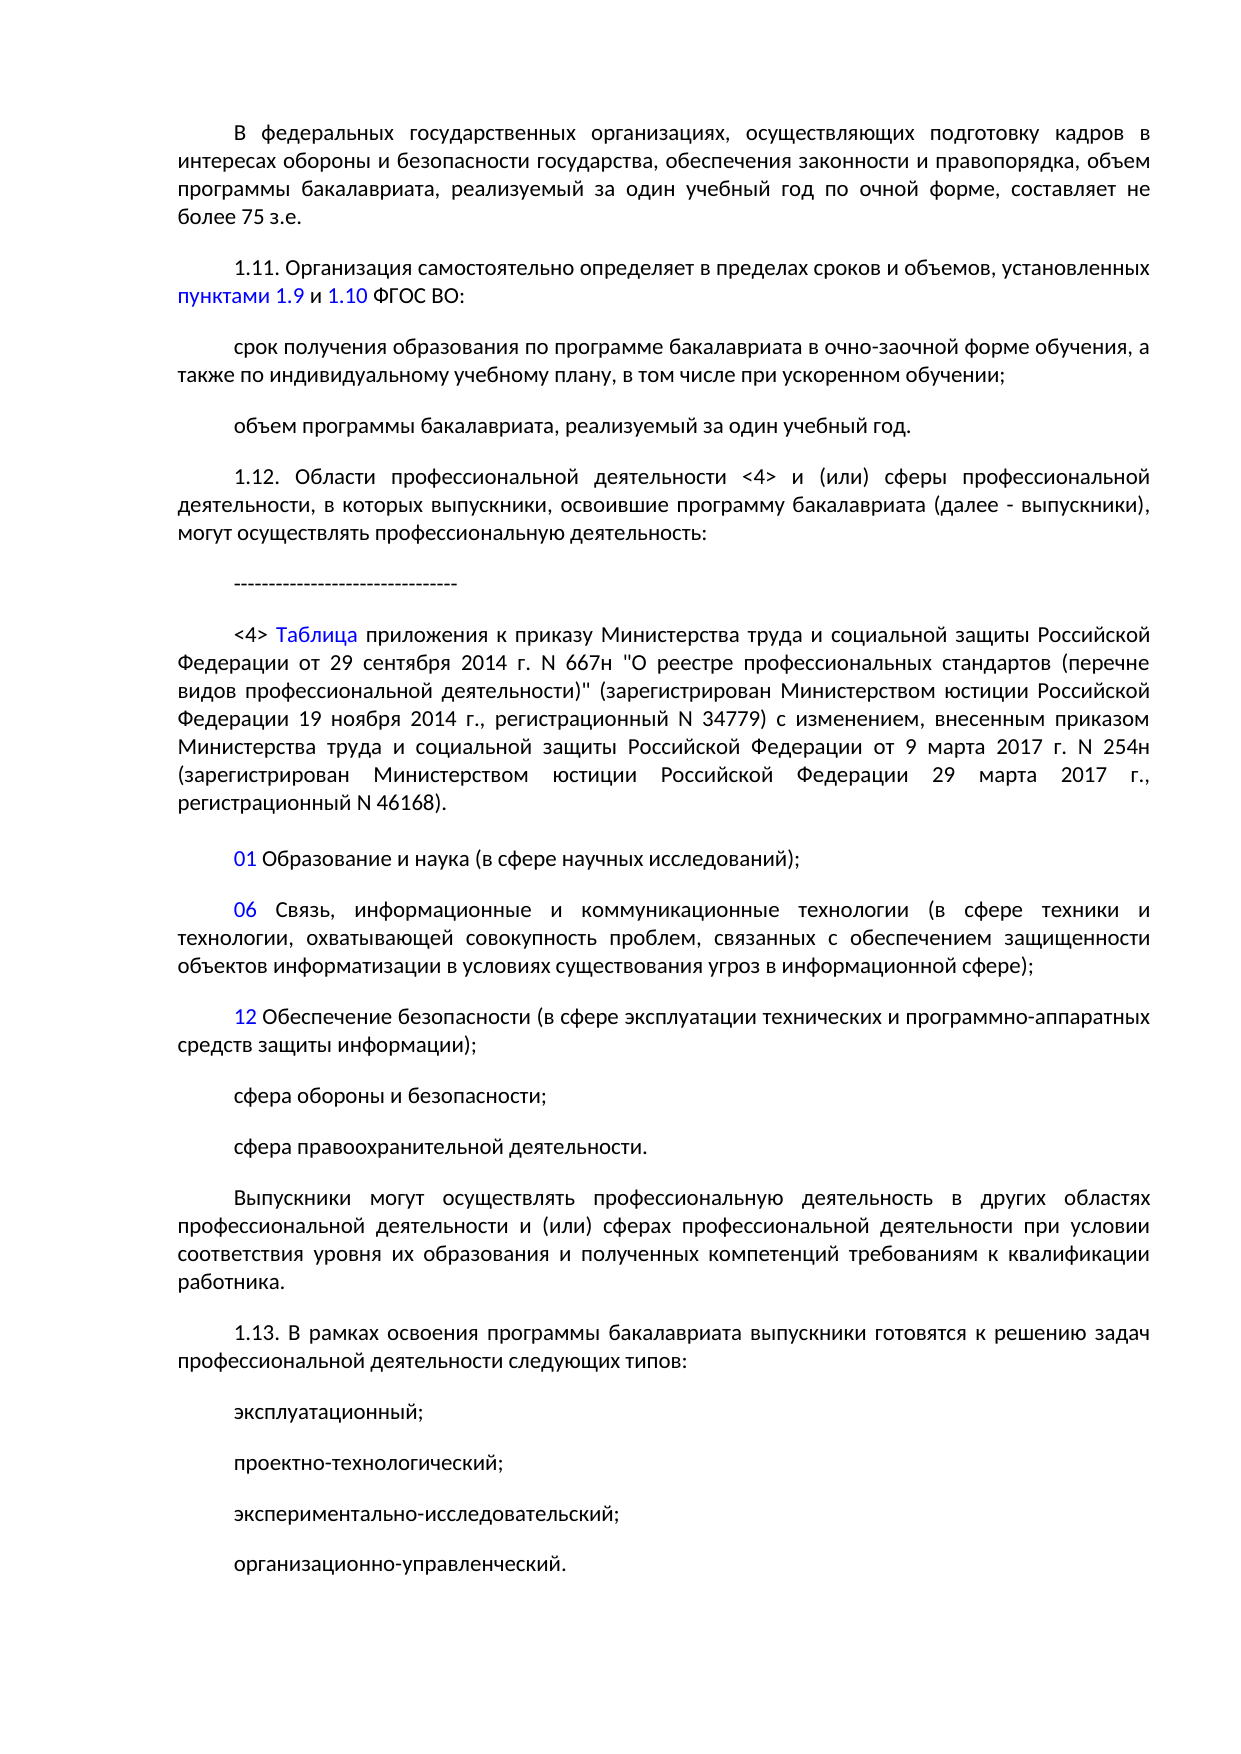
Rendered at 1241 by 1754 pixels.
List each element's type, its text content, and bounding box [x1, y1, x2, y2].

text 01 Образование и наука (в сфере научных исследований); [177, 844, 1152, 872]
text объем программы бакалавриата, реализуемый за один учебный год. [177, 411, 1152, 439]
text -------------------------------- [177, 569, 1152, 597]
text Выпускники могут осуществлять профессиональную деятельность в других областях профессиональной деятельности и (или) сферах профессиональной деятельности при условии соответствия уровня их образования и полученных компетенций требованиям к квалификации работника. [177, 1183, 1152, 1295]
text сфера правоохранительной деятельности. [177, 1132, 1152, 1160]
text 1.13. В рамках освоения программы бакалавриата выпускники готовятся к решению задач профессиональной деятельности следующих типов: [177, 1318, 1152, 1374]
text В федеральных государственных организациях, осуществляющих подготовку кадров в интересах обороны и безопасности государства, обеспечения законности и правопорядка, объем программы бакалавриата, реализуемый за один учебный год по очной форме, составляет не более 75 з.е. [177, 118, 1152, 230]
text 1.11. Организация самостоятельно определяет в пределах сроков и объемов, установленных пунктами 1.9 и 1.10 ФГОС ВО: [177, 253, 1152, 309]
text сфера обороны и безопасности; [177, 1081, 1152, 1109]
text срок получения образования по программе бакалавриата в очно-заочной форме обучения, а также по индивидуальному учебному плану, в том числе при ускоренном обучении; [177, 332, 1152, 388]
text 12 Обеспечение безопасности (в сфере эксплуатации технических и программно-аппаратных средств защиты информации); [177, 1002, 1152, 1058]
text 06 Связь, информационные и коммуникационные технологии (в сфере техники и технологии, охватывающей совокупность проблем, связанных с обеспечением защищенности объектов информатизации в условиях существования угроз в информационной сфере); [177, 895, 1152, 979]
text проектно-технологический; [177, 1448, 1152, 1476]
text эксплуатационный; [177, 1397, 1152, 1425]
text организационно-управленческий. [177, 1549, 1152, 1578]
text 1.12. Области профессиональной деятельности <4> и (или) сферы профессиональной деятельности, в которых выпускники, освоившие программу бакалавриата (далее - выпускники), могут осуществлять профессиональную деятельность: [177, 462, 1152, 546]
text <4> Таблица приложения к приказу Министерства труда и социальной защиты Российской Федерации от 29 сентября 2014 г. N 667н "О реестре профессиональных стандартов (перечне видов профессиональной деятельности)" (зарегистрирован Министерством юстиции Российской Федерации 19 ноября 2014 г., регистрационный N 34779) с изменением, внесенным приказом Министерства труда и социальной защиты Российской Федерации от 9 марта 2017 г. N 254н (зарегистрирован Министерством юстиции Российской Федерации 29 марта 2017 г., регистрационный N 46168). [177, 620, 1152, 816]
text экспериментально-исследовательский; [177, 1499, 1152, 1527]
